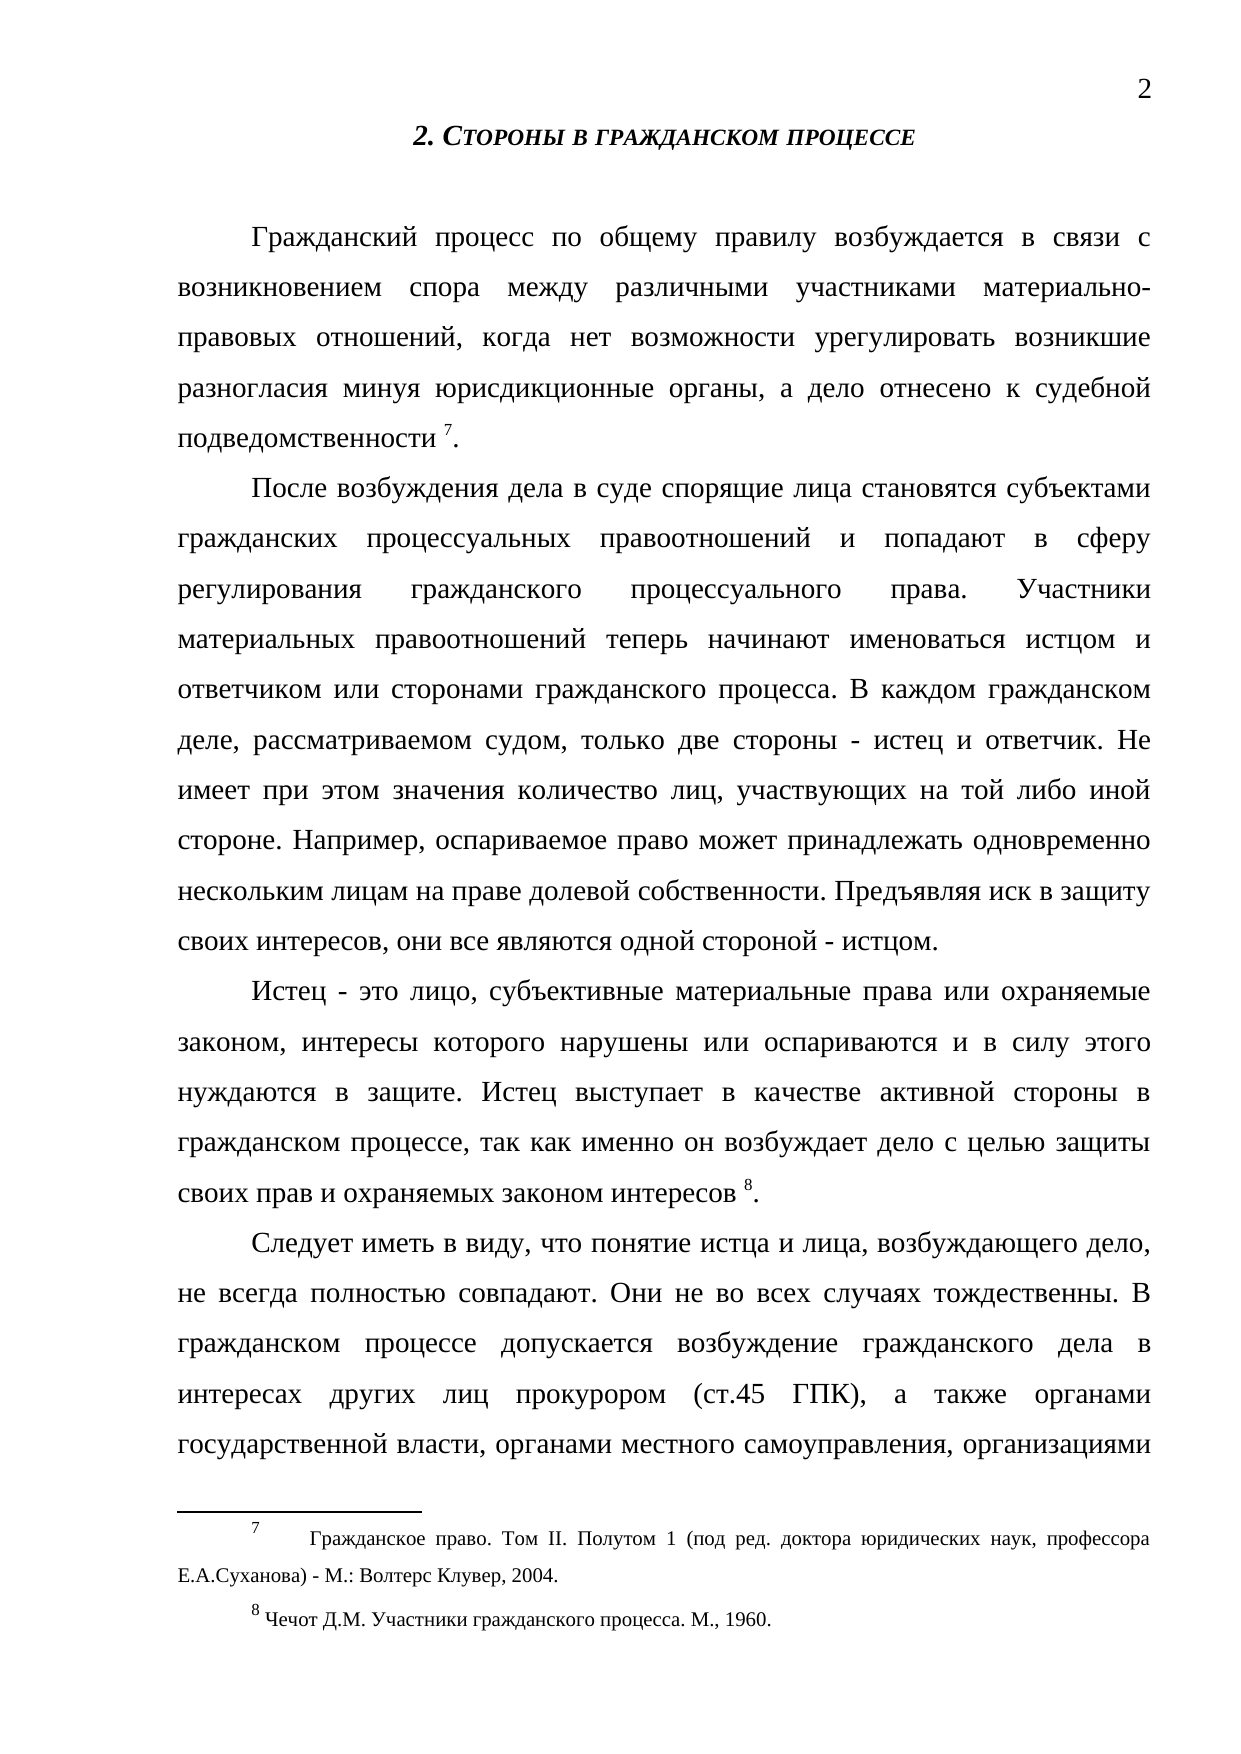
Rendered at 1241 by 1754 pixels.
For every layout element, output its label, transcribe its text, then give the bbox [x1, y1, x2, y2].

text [177, 1225, 1152, 1460]
text Гражданский процесс по общему правилу возбуждается в связи с возникновением спора между различными участниками материально-правовых отношений, когда нет возможности урегулировать возникшие разногласия минуя юрисдикционные органы, а дело отнесено к судебной подведомственности . [177, 219, 1152, 453]
text После возбуждения дела в суде спорящие лица становятся субъектами гражданских процессуальных правоотношений и попадают в сферу регулирования гражданского процессуального права. Участники материальных правоотношений теперь начинают именоваться истцом и ответчиком или сторонами гражданского процесса. В каждом гражданском деле, рассматриваемом судом, только две стороны - истец и ответчик. Не имеет при этом значения количество лиц, участвующих на той либо иной стороне. Например, оспариваемое право может принадлежать одновременно нескольким лицам на праве долевой собственности. Предъявляя иск в защиту своих интересов, они все являются одной стороной - истцом. [177, 470, 1152, 957]
text Истец - это лицо, субъективные материальные права или охраняемые законом, интересы которого нарушены или оспариваются и в силу этого нуждаются в защите. Истец выступает в качестве активной стороны в гражданском процессе, так как именно он возбуждает дело с целью защиты своих прав и охраняемых законом интересов . [177, 973, 1152, 1208]
subtitle 2. Стороны в гражданском процессе [177, 118, 1152, 152]
